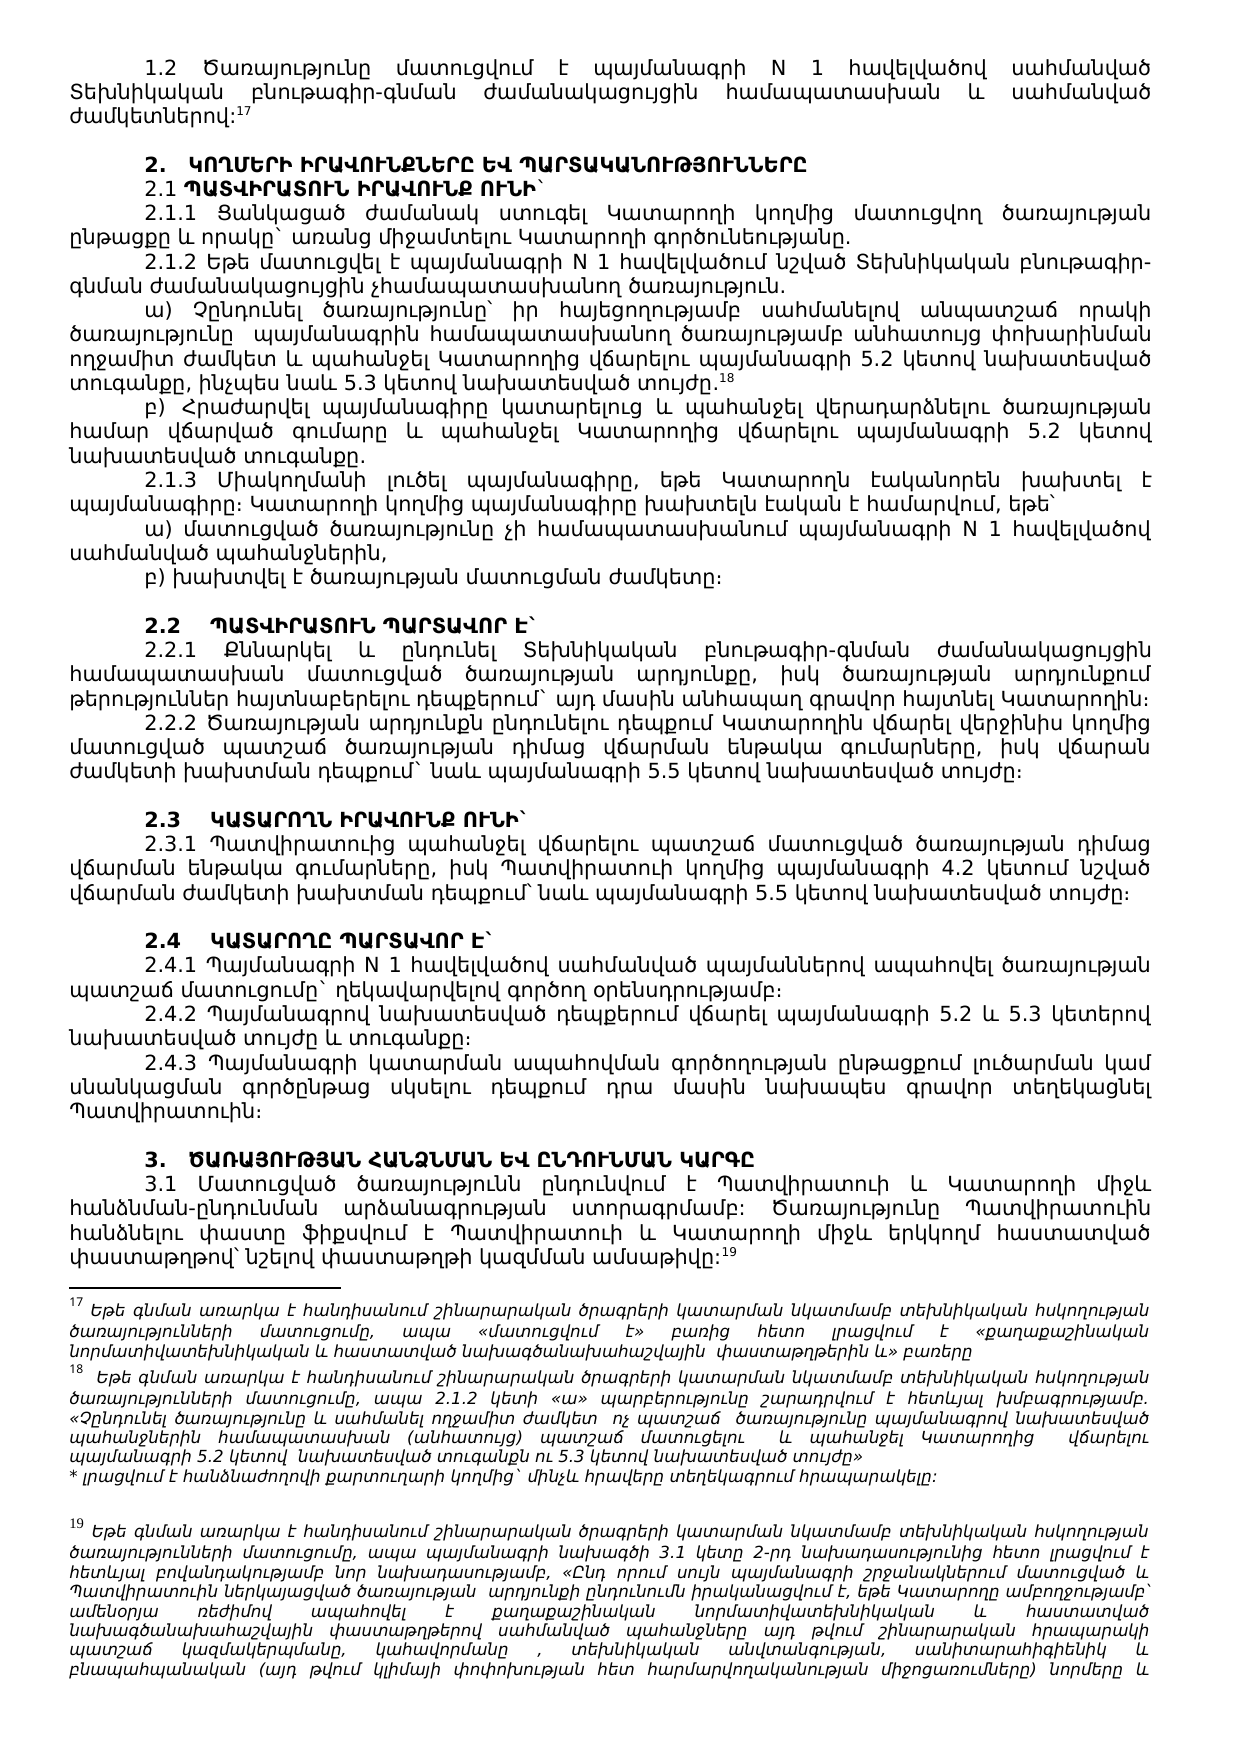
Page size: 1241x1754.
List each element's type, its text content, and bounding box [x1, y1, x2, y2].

text 2.4 ԿԱՏԱՐՈՂԸ ՊԱՐՏԱՎՈՐ Է` [69, 929, 1152, 953]
text 2.4.1 Պայմանագրի N 1 հավելվածով սահմանված պայմաններով ապահովել ծառայության պատշաճ մատուցումը` ղեկավարվելով գործող օրենսդրությամբ։ [69, 953, 1152, 1002]
text 2.2 ՊԱՏՎԻՐԱՏՈՒՆ ՊԱՐՏԱՎՈՐ Է` [69, 614, 1152, 638]
text 2.1.3 Միակողմանի լուծել պայմանագիրը, եթե Կատարողն էականորեն խախտել է պայմանագիրը։ Կատարողի կողմից պայմանագիրը խախտելն էական է համարվում, եթե՝ [69, 468, 1152, 517]
text բ) խախտվել է ծառայության մատուցման ժամկետը։ [69, 565, 1152, 589]
text 2.1 ՊԱՏՎԻՐԱՏՈՒՆ ԻՐԱՎՈՒՆՔ ՈՒՆԻ` [69, 177, 1152, 201]
text 2.4.3 Պայմանագրի կատարման ապահովման գործողության ընթացքում լուծարման կամ սնանկացման գործընթաց սկսելու դեպքում դրա մասին նախապես գրավոր տեղեկացնել Պատվիրատուին։ [69, 1051, 1152, 1123]
text 2.3 ԿԱՏԱՐՈՂՆ ԻՐԱՎՈՒՆՔ ՈՒՆԻ` [69, 808, 1152, 832]
text 3. ԾԱՌԱՅՈՒԹՅԱՆ ՀԱՆՁՆՄԱՆ ԵՎ ԸՆԴՈՒՆՄԱՆ ԿԱՐԳԸ [69, 1148, 1152, 1172]
text 1.2 Ծառայությունը մատուցվում է պայմանագրի N 1 հավելվածով սահմանված Տեխնիկական բնութագիր-գնման ժամանակացույցին համապատասխան և սահմանված ժամկետներով: [69, 56, 1152, 128]
text 2.1.2 Եթե մատուցվել է պայմանագրի N 1 հավելվածում նշված Տեխնիկական բնութագիր-գնման ժամանակացույցին չհամապատասխանող ծառայություն. [69, 250, 1152, 298]
text 2.1.1 Ցանկացած ժամանակ ստուգել Կատարողի կողմից մատուցվող ծառայության ընթացքը և որակը` առանց միջամտելու Կատարողի գործունեությանը. [69, 201, 1152, 250]
text 3.1 Մատուցված ծառայությունն ընդունվում է Պատվիրատուի և Կատարողի միջև հանձնման-ընդունման արձանագրության ստորագրմամբ: Ծառայությունը Պատվիրատուին հանձնելու փաստը ֆիքսվում է Պատվիրատուի և Կատարողի միջև երկկողմ հաստատված փաստաթղթով՝ նշելով փաստաթղթի կազմման ամսաթիվը: [69, 1172, 1152, 1269]
text 2.4.2 Պայմանագրով նախատեսված դեպքերում վճարել պայմանագրի 5.2 և 5.3 կետերով նախատեսված տույժը և տուգանքը։ [69, 1002, 1152, 1051]
text 2. ԿՈՂՄԵՐԻ ԻՐԱՎՈՒՆՔՆԵՐԸ ԵՎ ՊԱՐՏԱԿԱՆՈՒԹՅՈՒՆՆԵՐԸ [69, 153, 1152, 177]
text ա) մատուցված ծառայությունը չի համապատասխանում պայմանագրի N 1 հավելվածով սահմանված պահանջներին, [69, 517, 1152, 565]
text 2.2.2 Ծառայության արդյունքն ընդունելու դեպքում Կատարողին վճարել վերջինիս կողմից մատուցված պատշաճ ծառայության դիմաց վճարման ենթակա գումարները, իսկ վճարան ժամկետի խախտման դեպքում` նաև պայմանագրի 5.5 կետով նախատեսված տույժը։ [69, 711, 1152, 784]
text բ) Հրաժարվել պայմանագիրը կատարելուց և պահանջել վերադարձնելու ծառայության համար վճարված գումարը և պահանջել Կատարողից վճարելու պայմանագրի 5.2 կետով նախատեսված տուգանքը. [69, 395, 1152, 468]
text ա) Չընդունել ծառայությունը՝ իր հայեցողությամբ սահմանելով անպատշաճ որակի ծառայությունը պայմանագրին համապատասխանող ծառայությամբ անհատույց փոխարինման ողջամիտ ժամկետ և պահանջել Կատարողից վճարելու պայմանագրի 5.2 կետով նախատեսված տուգանքը, ինչպես նաև 5.3 կետով նախատեսված տույժը. [69, 298, 1152, 395]
text 2.3.1 Պատվիրատուից պահանջել վճարելու պատշաճ մատուցված ծառայության դիմաց վճարման ենթակա գումարները, իսկ Պատվիրատուի կողմից պայմանագրի 4.2 կետում նշված վճարման ժամկետի խախտման դեպքում՝ նաև պայմանագրի 5.5 կետով նախատեսված տույժը։ [69, 832, 1152, 905]
text 2.2.1 Քննարկել և ընդունել Տեխնիկական բնութագիր-գնման ժամանակացույցին համապատասխան մատուցված ծառայության արդյունքը, իսկ ծառայության արդյունքում թերություններ հայտնաբերելու դեպքերում` այդ մասին անհապաղ գրավոր հայտնել Կատարողին։ [69, 638, 1152, 711]
